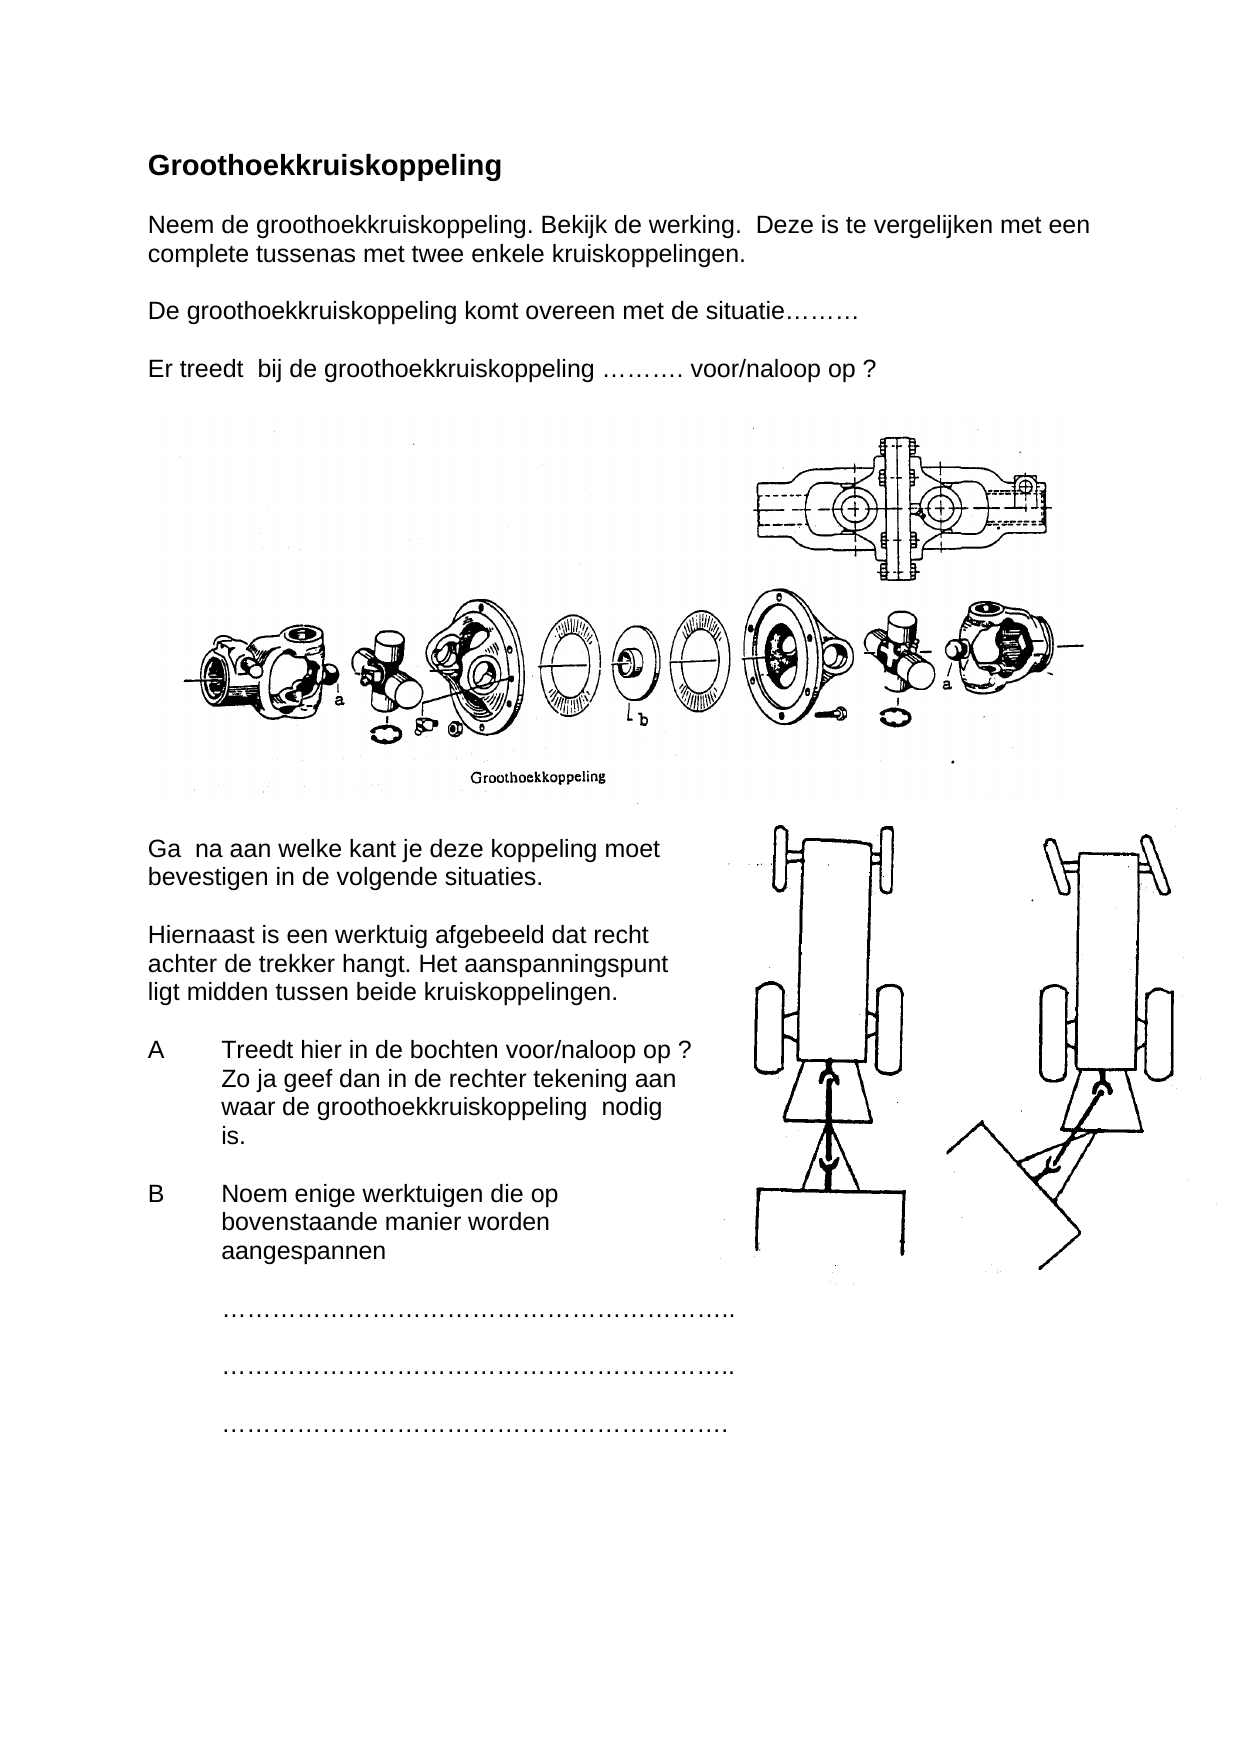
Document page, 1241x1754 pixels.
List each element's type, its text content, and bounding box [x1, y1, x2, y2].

text Hiernaast is een werktuig afgebeeld dat recht achter de trekker hangt. Het aanspanningspunt ligt midden tussen beide kruiskoppelingen. [148, 920, 712, 1006]
text …………………………………………………….. [148, 1351, 1093, 1380]
text Ga na aan welke kant je deze koppeling moet bevestigen in de volgende situaties. [148, 834, 712, 891]
text …………………………………………………….. [148, 1294, 1093, 1322]
text Neem de groothoekkruiskoppeling. Bekijk de werking. Deze is te vergelijken met een complete tussenas met twee enkele kruiskoppelingen. [148, 210, 1093, 267]
picture [147, 411, 1084, 805]
text ……………………………………………………. [148, 1409, 1093, 1437]
subtitle Groothoekkruiskoppeling [148, 148, 1093, 181]
text A Treedt hier in de bochten voor/naloop op ? Zo ja geef dan in de rechter tekening aan waar de groothoekkruiskoppeling nodig is. [148, 1035, 712, 1150]
text B Noem enige werktuigen die op bovenstaande manier worden aangespannen [148, 1179, 712, 1265]
text Er treedt bij de groothoekkruiskoppeling ………. voor/naloop op ? [148, 354, 1093, 382]
text De groothoekkruiskoppeling komt overeen met de situatie……… [148, 296, 1093, 325]
picture [712, 806, 1219, 1289]
